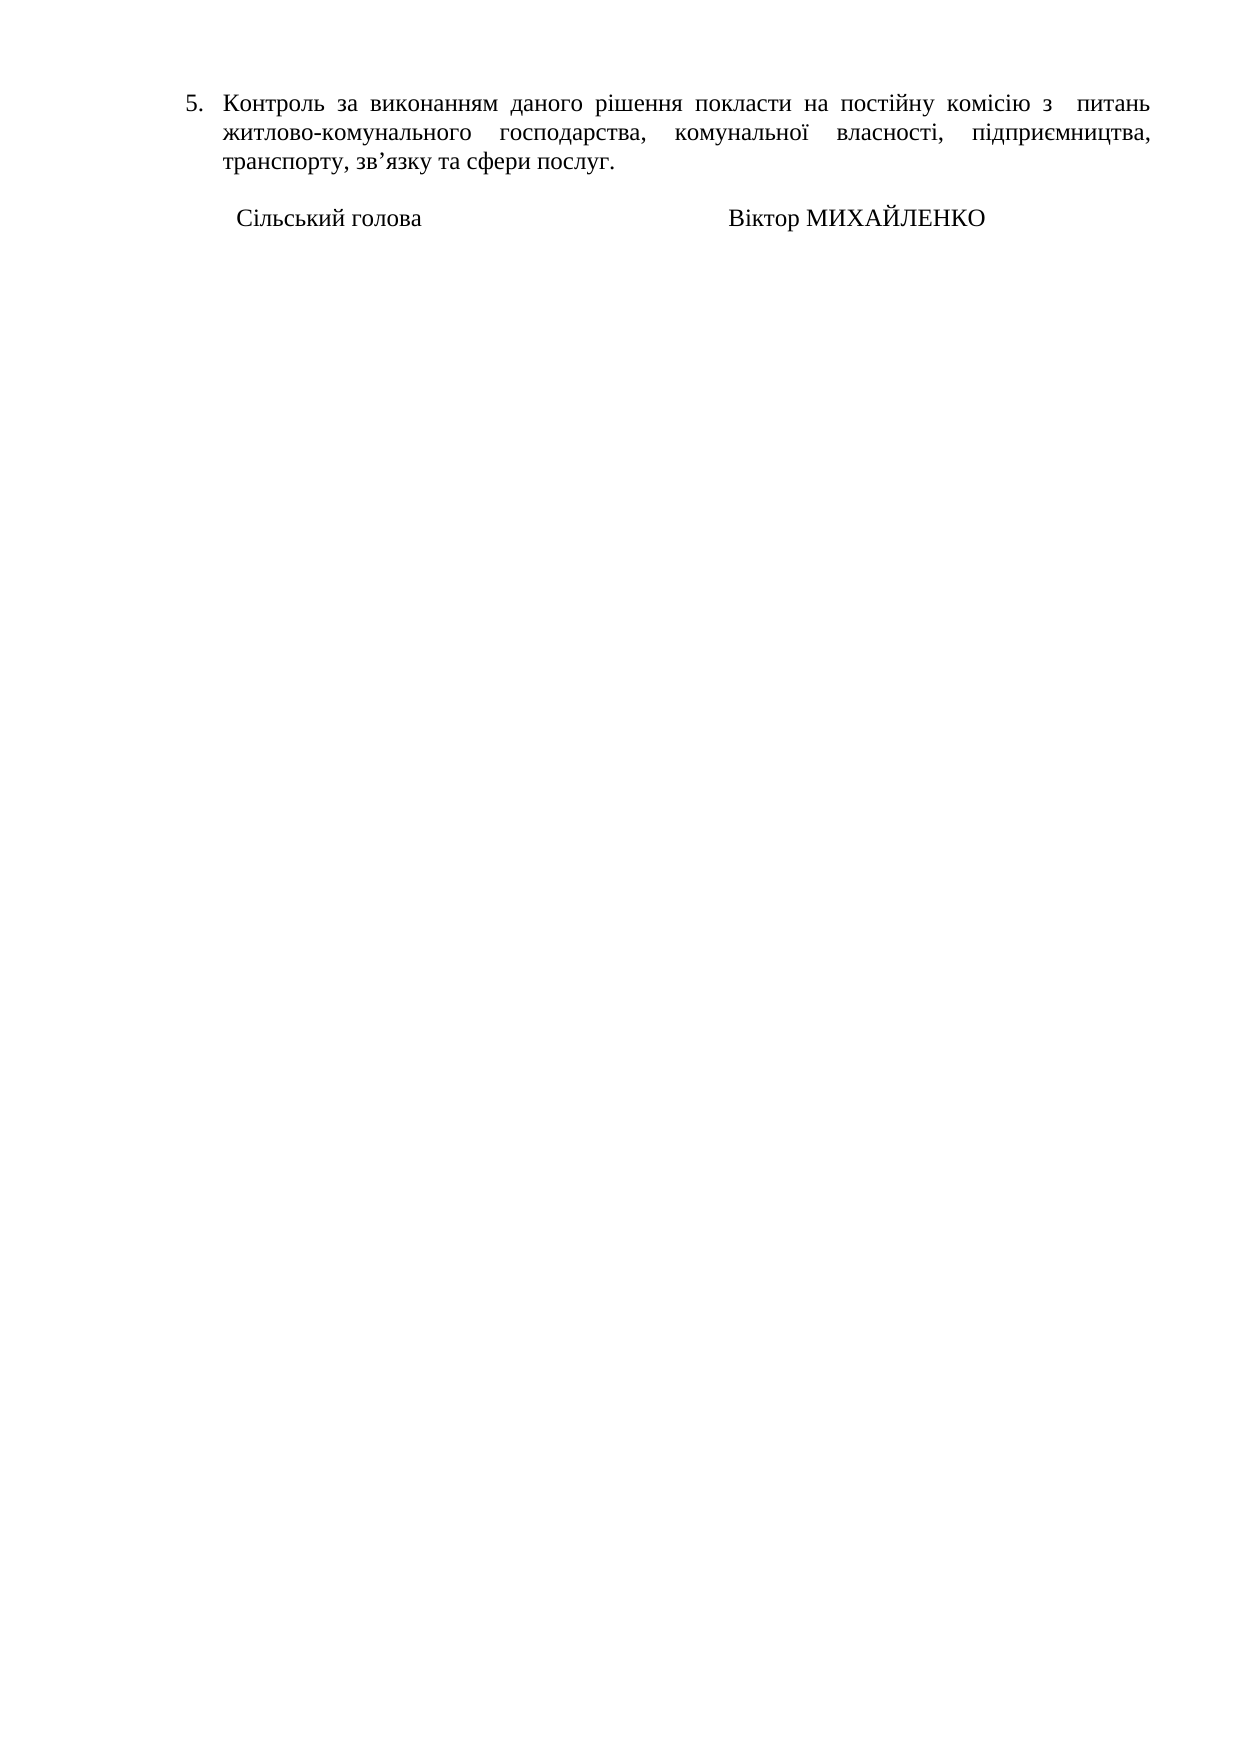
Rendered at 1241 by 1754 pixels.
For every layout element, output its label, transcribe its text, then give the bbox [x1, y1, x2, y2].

list Контроль за виконанням даного рішення покласти на постійну комісію з питань житлово-комунального господарства, комунальної власності, підприємництва, транспорту, зв’язку та сфери послуг. [185, 88, 1152, 175]
text Сільський голова Віктор МИХАЙЛЕНКО [148, 203, 1152, 232]
